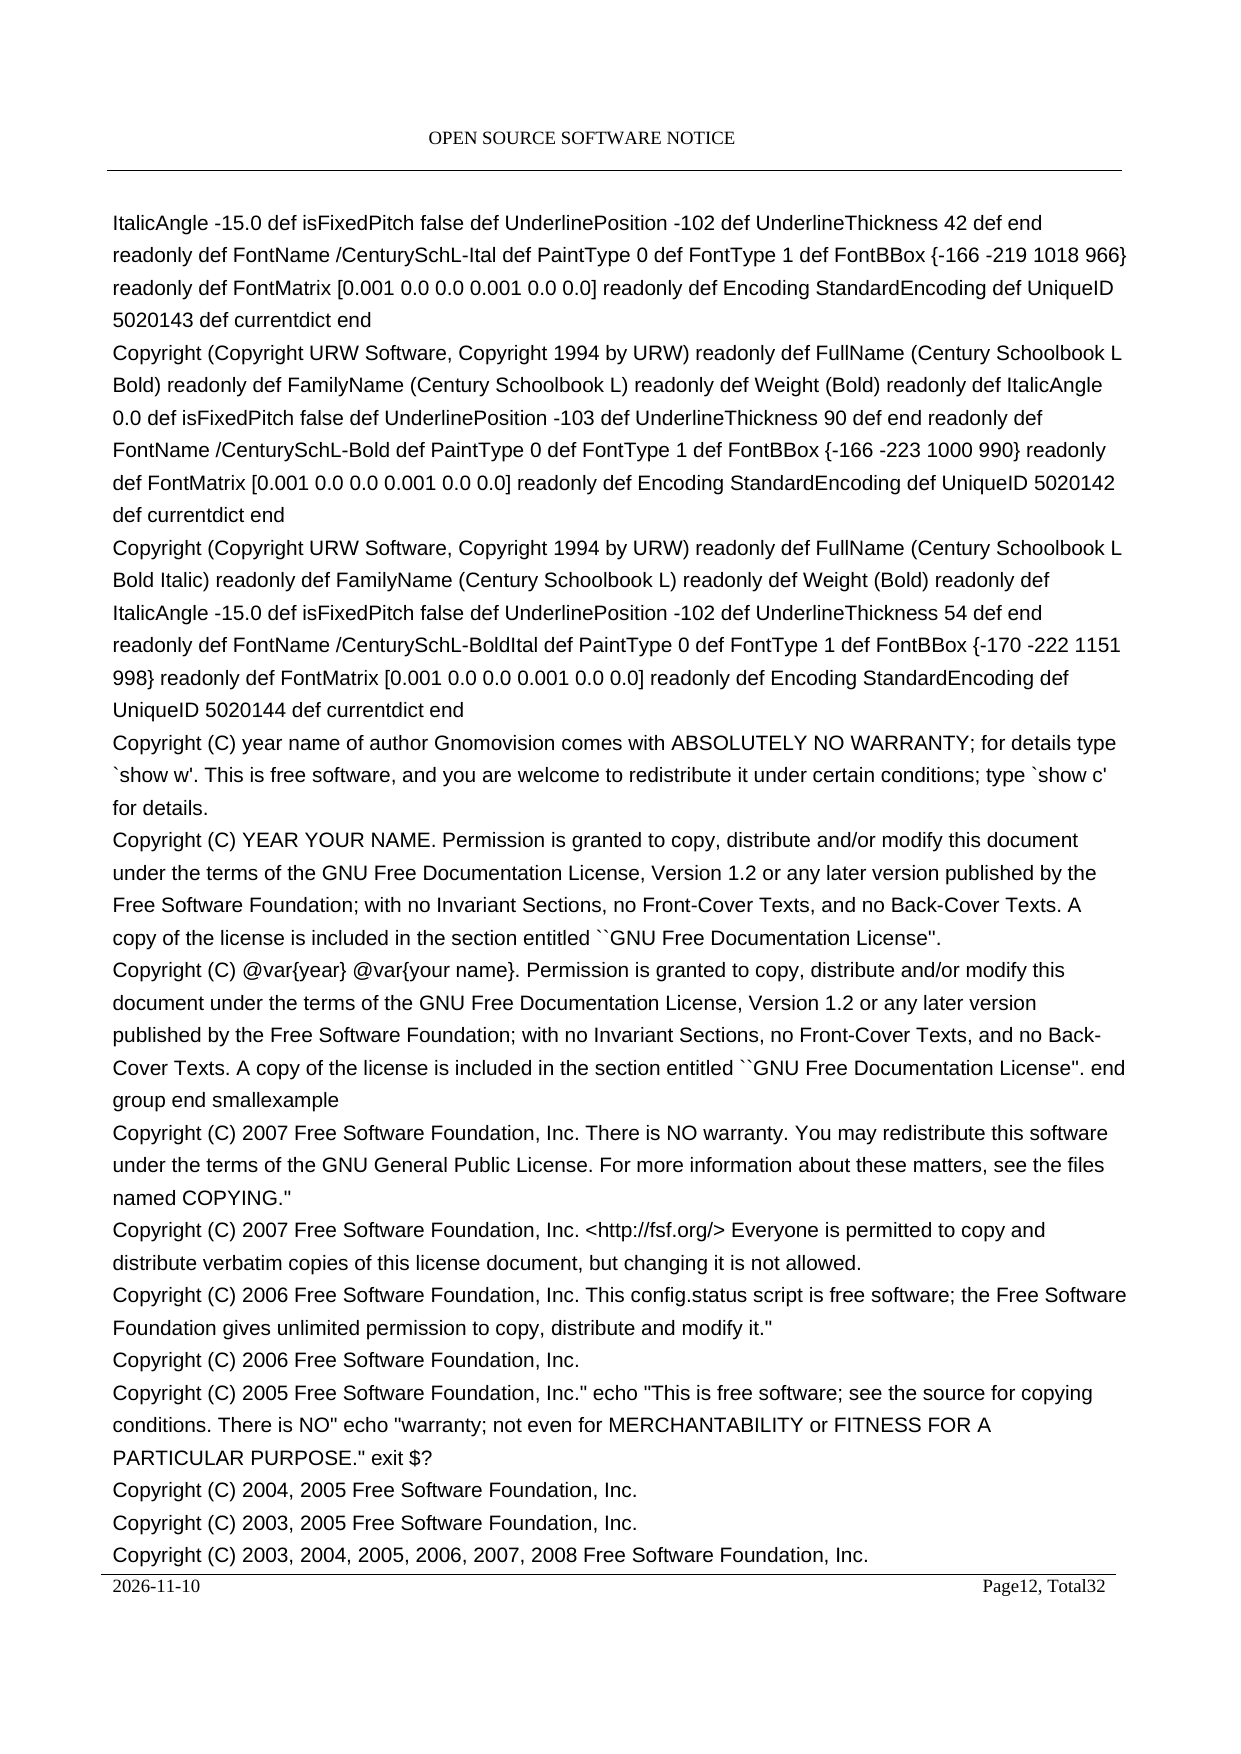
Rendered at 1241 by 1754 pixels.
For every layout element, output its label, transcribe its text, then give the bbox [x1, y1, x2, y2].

text Copyright (C) 2003, 2004, 2005, 2006, 2007, 2008 Free Software Foundation, Inc. [112, 1539, 1128, 1571]
text Copyright (C) 2006 Free Software Foundation, Inc. [112, 1344, 1128, 1376]
text Copyright (C) 2006 Free Software Foundation, Inc. This config.status script is free software; the Free Software Foundation gives unlimited permission to copy, distribute and modify it." [112, 1279, 1128, 1344]
text Copyright (C) YEAR YOUR NAME. Permission is granted to copy, distribute and/or modify this document under the terms of the GNU Free Documentation License, Version 1.2 or any later version published by the Free Software Foundation; with no Invariant Sections, no Front-Cover Texts, and no Back-Cover Texts. A copy of the license is included in the section entitled ``GNU Free Documentation License''. [112, 824, 1128, 954]
text Copyright (C) 2007 Free Software Foundation, Inc. <http://fsf.org/> Everyone is permitted to copy and distribute verbatim copies of this license document, but changing it is not allowed. [112, 1214, 1128, 1279]
text Copyright (C) 2003, 2005 Free Software Foundation, Inc. [112, 1506, 1128, 1539]
text Copyright (C) year name of author Gnomovision comes with ABSOLUTELY NO WARRANTY; for details type `show w'. This is free software, and you are welcome to redistribute it under certain conditions; type `show c' for details. [112, 726, 1128, 824]
text Copyright (C) @var{year} @var{your name}. Permission is granted to copy, distribute and/or modify this document under the terms of the GNU Free Documentation License, Version 1.2 or any later version published by the Free Software Foundation; with no Invariant Sections, no Front-Cover Texts, and no Back-Cover Texts. A copy of the license is included in the section entitled ``GNU Free Documentation License''. end group end smallexample [112, 954, 1128, 1116]
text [112, 206, 1128, 336]
text Copyright (Copyright URW Software, Copyright 1994 by URW) readonly def FullName (Century Schoolbook L Bold) readonly def FamilyName (Century Schoolbook L) readonly def Weight (Bold) readonly def ItalicAngle 0.0 def isFixedPitch false def UnderlinePosition -103 def UnderlineThickness 90 def end readonly def FontName /CenturySchL-Bold def PaintType 0 def FontType 1 def FontBBox {-166 -223 1000 990} readonly def FontMatrix [0.001 0.0 0.0 0.001 0.0 0.0] readonly def Encoding StandardEncoding def UniqueID 5020142 def currentdict end [112, 336, 1128, 531]
text Copyright (C) 2004, 2005 Free Software Foundation, Inc. [112, 1474, 1128, 1506]
text Copyright (C) 2005 Free Software Foundation, Inc." echo "This is free software; see the source for copying conditions. There is NO" echo "warranty; not even for MERCHANTABILITY or FITNESS FOR A PARTICULAR PURPOSE." exit $? [112, 1376, 1128, 1474]
text Copyright (Copyright URW Software, Copyright 1994 by URW) readonly def FullName (Century Schoolbook L Bold Italic) readonly def FamilyName (Century Schoolbook L) readonly def Weight (Bold) readonly def ItalicAngle -15.0 def isFixedPitch false def UnderlinePosition -102 def UnderlineThickness 54 def end readonly def FontName /CenturySchL-BoldItal def PaintType 0 def FontType 1 def FontBBox {-170 -222 1151 998} readonly def FontMatrix [0.001 0.0 0.0 0.001 0.0 0.0] readonly def Encoding StandardEncoding def UniqueID 5020144 def currentdict end [112, 531, 1128, 726]
text Copyright (C) 2007 Free Software Foundation, Inc. There is NO warranty. You may redistribute this software under the terms of the GNU General Public License. For more information about these matters, see the files named COPYING." [112, 1116, 1128, 1214]
